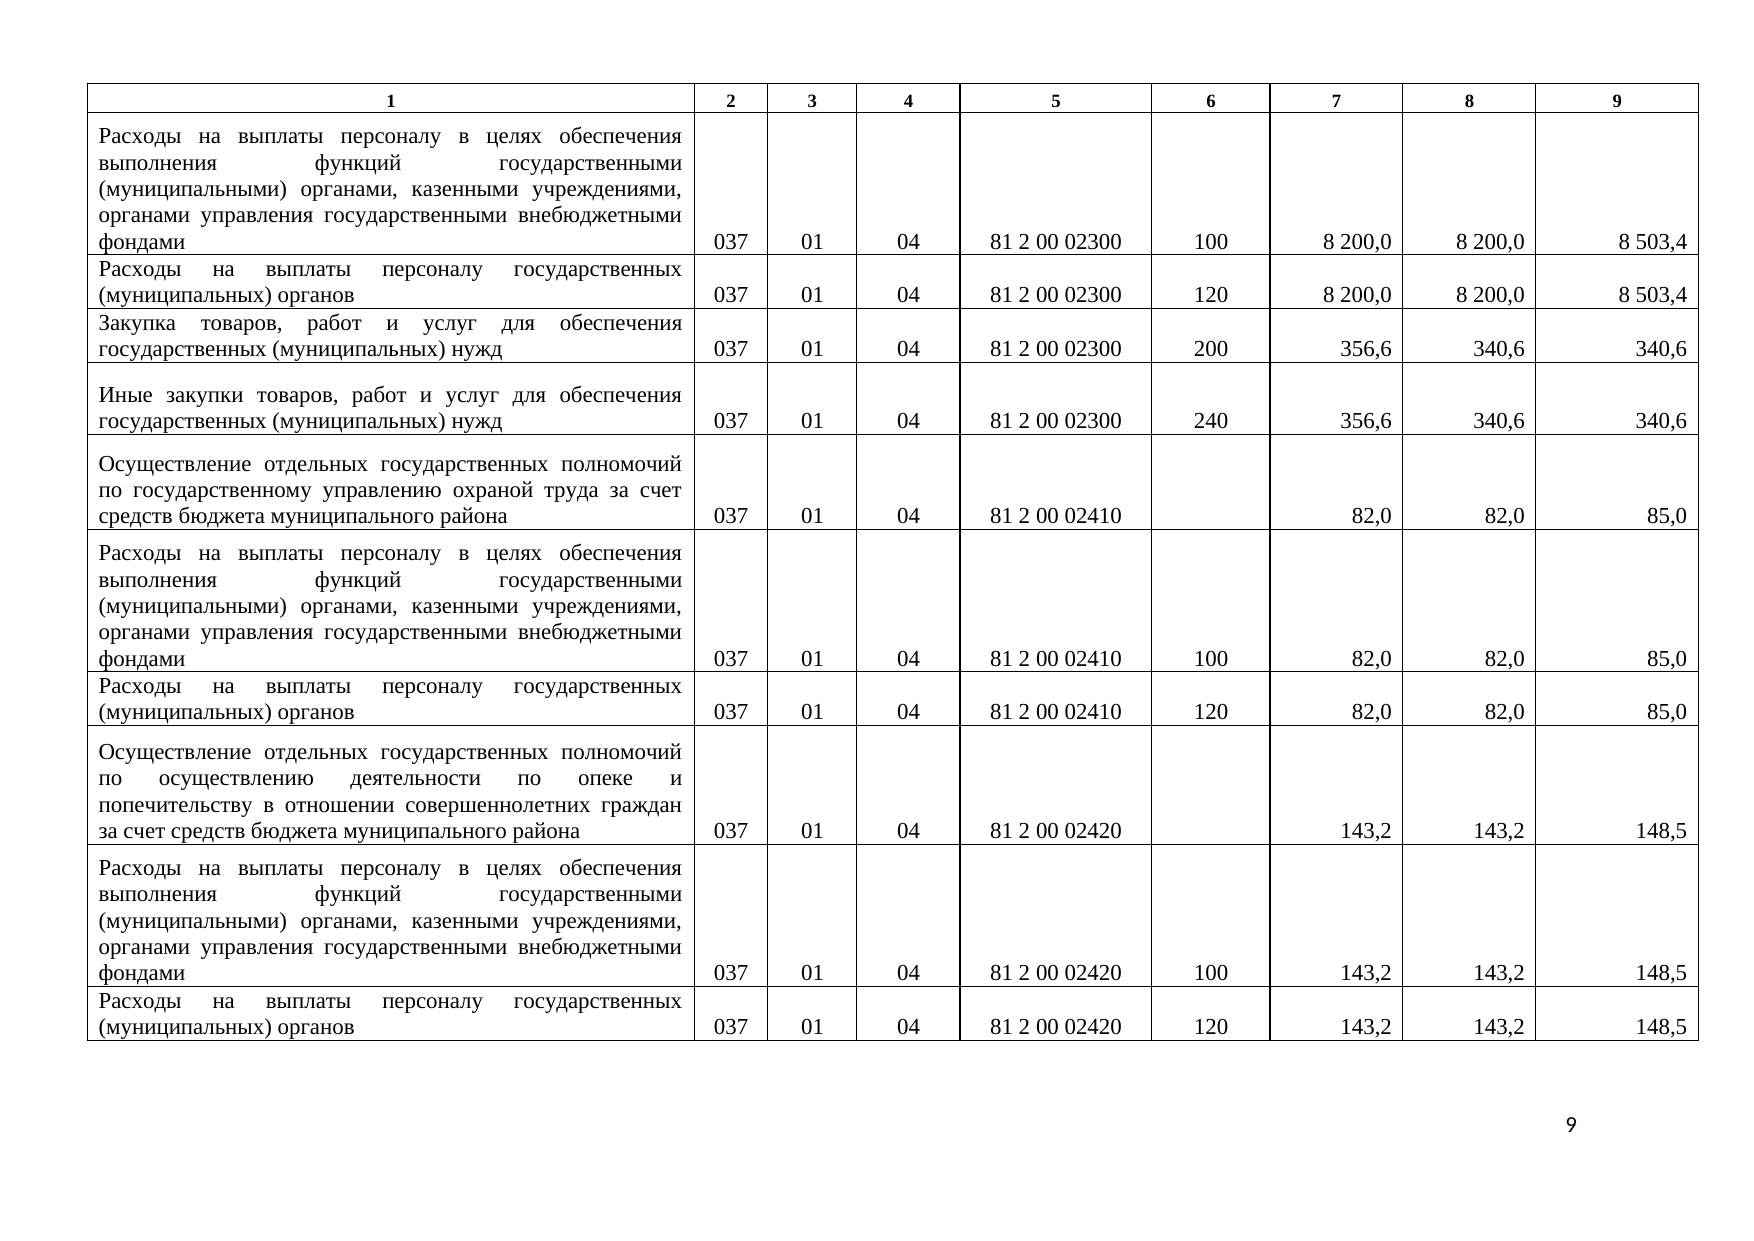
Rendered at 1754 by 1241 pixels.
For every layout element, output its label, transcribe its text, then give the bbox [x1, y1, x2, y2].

table_cell 01 [768, 363, 856, 433]
table_cell 01 [768, 113, 856, 254]
table_cell 01 [768, 435, 856, 529]
table_cell 8 200,0 [1403, 255, 1535, 308]
table_cell 81 2 00 02300 [961, 113, 1151, 254]
table_cell 037 [695, 363, 767, 433]
table_cell Расходы на выплаты персоналу государственных (муниципальных) органов [88, 255, 694, 308]
table_cell 037 [695, 309, 767, 362]
table_cell 143,2 [1403, 726, 1535, 843]
table_cell Закупка товаров, работ и услуг для обеспечения государственных (муниципальных) нужд [88, 309, 694, 362]
table_cell 04 [857, 113, 959, 254]
table_cell 148,5 [1536, 987, 1698, 1039]
table_header 4 [857, 84, 959, 112]
table_cell 85,0 [1536, 530, 1698, 671]
table_cell 100 [1152, 113, 1269, 254]
table_header 2 [695, 84, 767, 112]
table_cell 8 200,0 [1271, 255, 1402, 308]
table_header 7 [1271, 84, 1402, 112]
table_header 1 [88, 84, 694, 112]
table_cell 04 [857, 530, 959, 671]
table_cell 82,0 [1271, 530, 1402, 671]
table_cell 8 200,0 [1403, 113, 1535, 254]
table_cell 037 [695, 530, 767, 671]
table_cell 04 [857, 363, 959, 433]
table_cell 200 [1152, 309, 1269, 362]
table_cell Осуществление отдельных государственных полномочий по государственному управлению охраной труда за счет средств бюджета муниципального района [88, 435, 694, 529]
table_cell [1152, 726, 1269, 843]
table_cell 037 [695, 726, 767, 843]
table_header 9 [1536, 84, 1698, 112]
table_cell 356,6 [1271, 363, 1402, 433]
table_cell 82,0 [1271, 672, 1402, 725]
table_cell Расходы на выплаты персоналу государственных (муниципальных) органов [88, 672, 694, 725]
table_cell 82,0 [1403, 530, 1535, 671]
table_cell 04 [857, 672, 959, 725]
table_cell 100 [1152, 530, 1269, 671]
table_cell 340,6 [1536, 363, 1698, 433]
table_cell 100 [1152, 845, 1269, 986]
table_cell 81 2 00 02410 [961, 530, 1151, 671]
table_cell 01 [768, 530, 856, 671]
table_cell Осуществление отдельных государственных полномочий по осуществлению деятельности по опеке и попечительству в отношении совершеннолетних граждан за счет средств бюджета муниципального района [88, 726, 694, 843]
table_cell 81 2 00 02410 [961, 672, 1151, 725]
table_cell 120 [1152, 987, 1269, 1039]
table_cell 037 [695, 113, 767, 254]
table_cell 8 200,0 [1271, 113, 1402, 254]
table_cell 81 2 00 02300 [961, 363, 1151, 433]
table_cell 356,6 [1271, 309, 1402, 362]
table_cell [1152, 435, 1269, 529]
table_cell 340,6 [1403, 363, 1535, 433]
table_cell 037 [695, 672, 767, 725]
table_cell 81 2 00 02420 [961, 726, 1151, 843]
table_cell 81 2 00 02300 [961, 309, 1151, 362]
table_cell 120 [1152, 255, 1269, 308]
table_cell 04 [857, 255, 959, 308]
table_cell 340,6 [1403, 309, 1535, 362]
table_cell 120 [1152, 672, 1269, 725]
table_header 8 [1403, 84, 1535, 112]
table_header 5 [961, 84, 1151, 112]
table_cell 04 [857, 435, 959, 529]
table_cell 01 [768, 255, 856, 308]
table_cell 01 [768, 987, 856, 1039]
table_cell 85,0 [1536, 435, 1698, 529]
table_cell 81 2 00 02300 [961, 255, 1151, 308]
table_cell 143,2 [1403, 987, 1535, 1039]
table_cell 037 [695, 987, 767, 1039]
table_cell 148,5 [1536, 726, 1698, 843]
table_cell 148,5 [1536, 845, 1698, 986]
table_cell 037 [695, 435, 767, 529]
table_cell 82,0 [1403, 672, 1535, 725]
table_cell 01 [768, 726, 856, 843]
table_cell 04 [857, 309, 959, 362]
table_cell 04 [857, 987, 959, 1039]
table_cell 82,0 [1403, 435, 1535, 529]
table_cell 240 [1152, 363, 1269, 433]
table_cell Расходы на выплаты персоналу государственных (муниципальных) органов [88, 987, 694, 1039]
table_cell 037 [695, 845, 767, 986]
table_cell 01 [768, 672, 856, 725]
table_cell 81 2 00 02420 [961, 987, 1151, 1039]
table_cell 01 [768, 309, 856, 362]
table_cell 143,2 [1271, 726, 1402, 843]
table_cell 04 [857, 726, 959, 843]
table_cell 8 503,4 [1536, 255, 1698, 308]
table_cell 01 [768, 845, 856, 986]
table_cell Иные закупки товаров, работ и услуг для обеспечения государственных (муниципальных) нужд [88, 363, 694, 433]
table_cell 82,0 [1271, 435, 1402, 529]
table_cell 81 2 00 02410 [961, 435, 1151, 529]
table_cell 85,0 [1536, 672, 1698, 725]
table_cell 8 503,4 [1536, 113, 1698, 254]
table_cell 143,2 [1403, 845, 1535, 986]
table_cell 037 [695, 255, 767, 308]
table_cell 143,2 [1271, 987, 1402, 1039]
table_cell 81 2 00 02420 [961, 845, 1151, 986]
table_header 6 [1152, 84, 1269, 112]
table_header 3 [768, 84, 856, 112]
table_cell 143,2 [1271, 845, 1402, 986]
table_cell 340,6 [1536, 309, 1698, 362]
table_cell 04 [857, 845, 959, 986]
